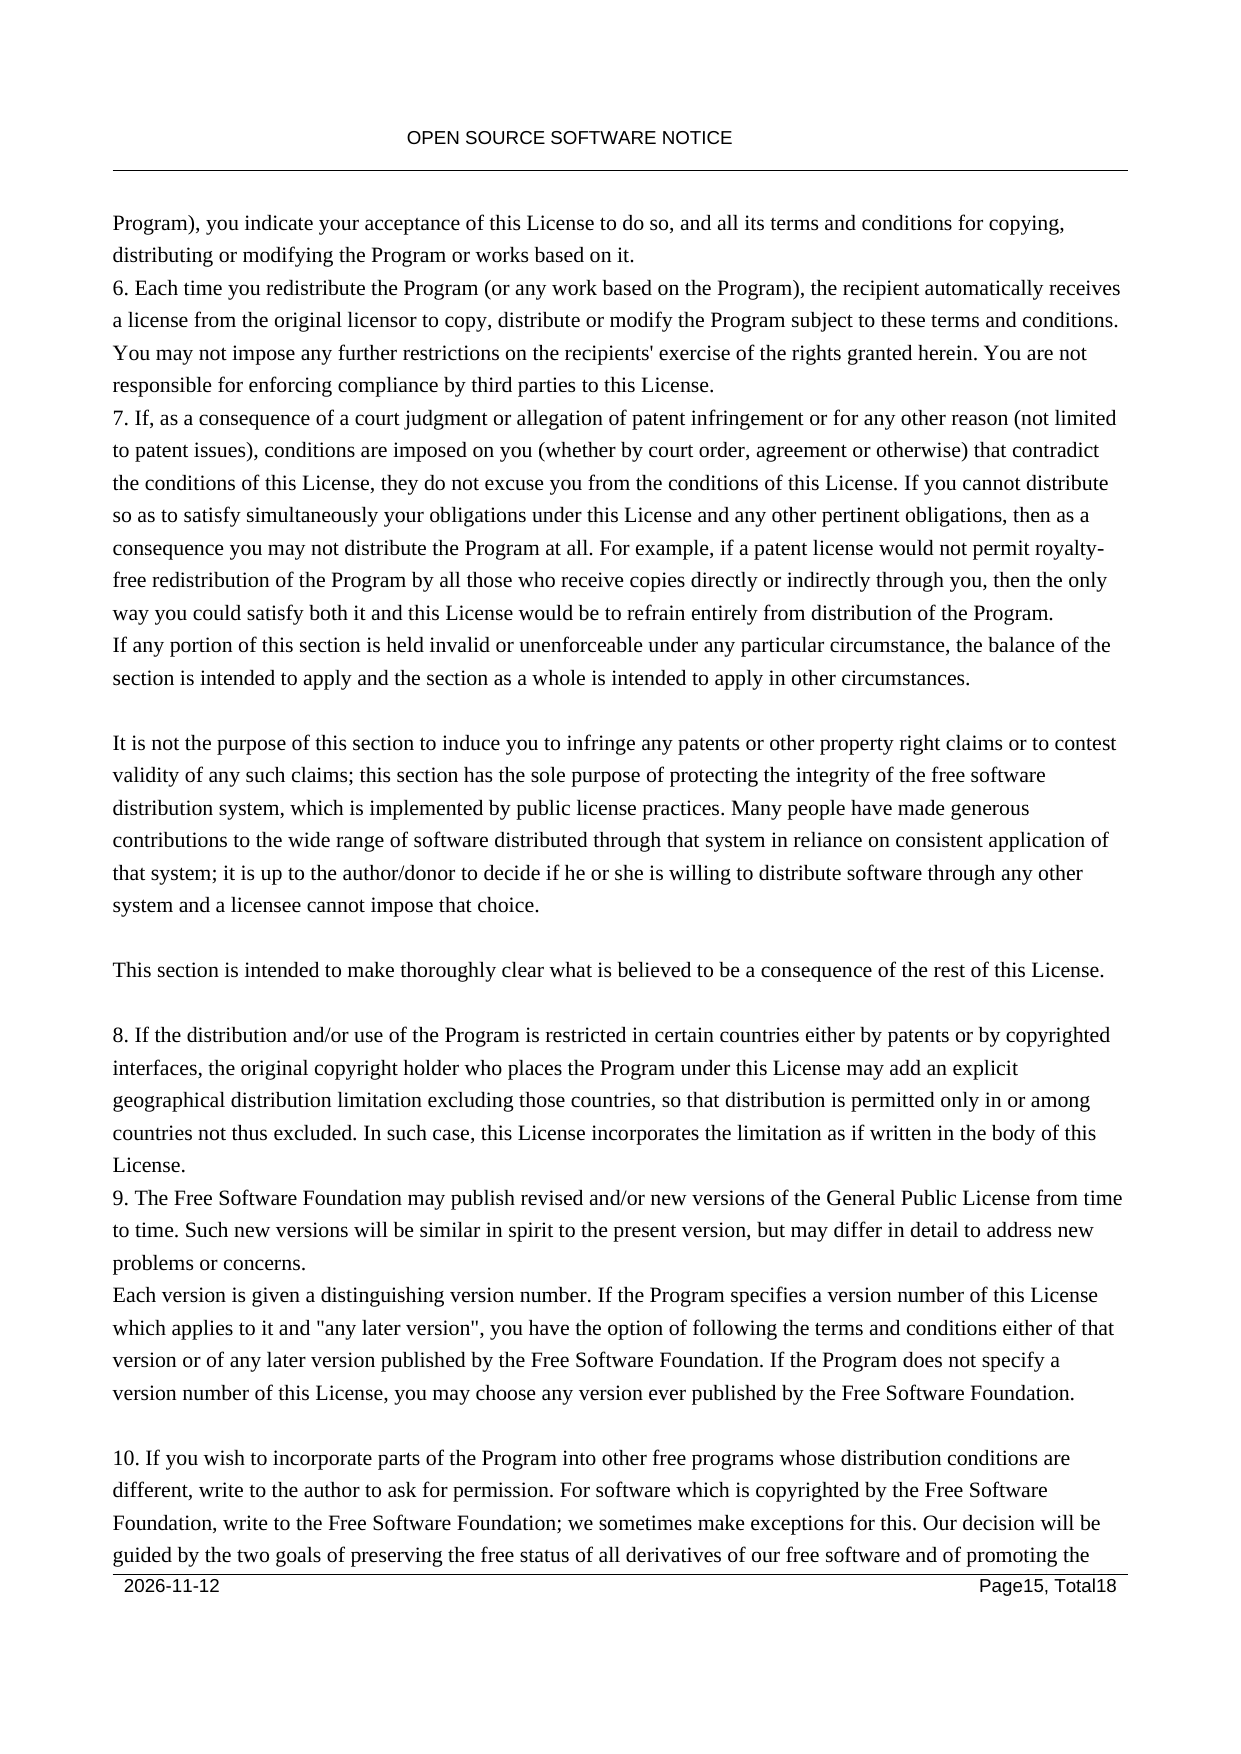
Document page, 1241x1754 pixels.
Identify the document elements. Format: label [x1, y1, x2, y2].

text [112, 206, 1128, 1571]
